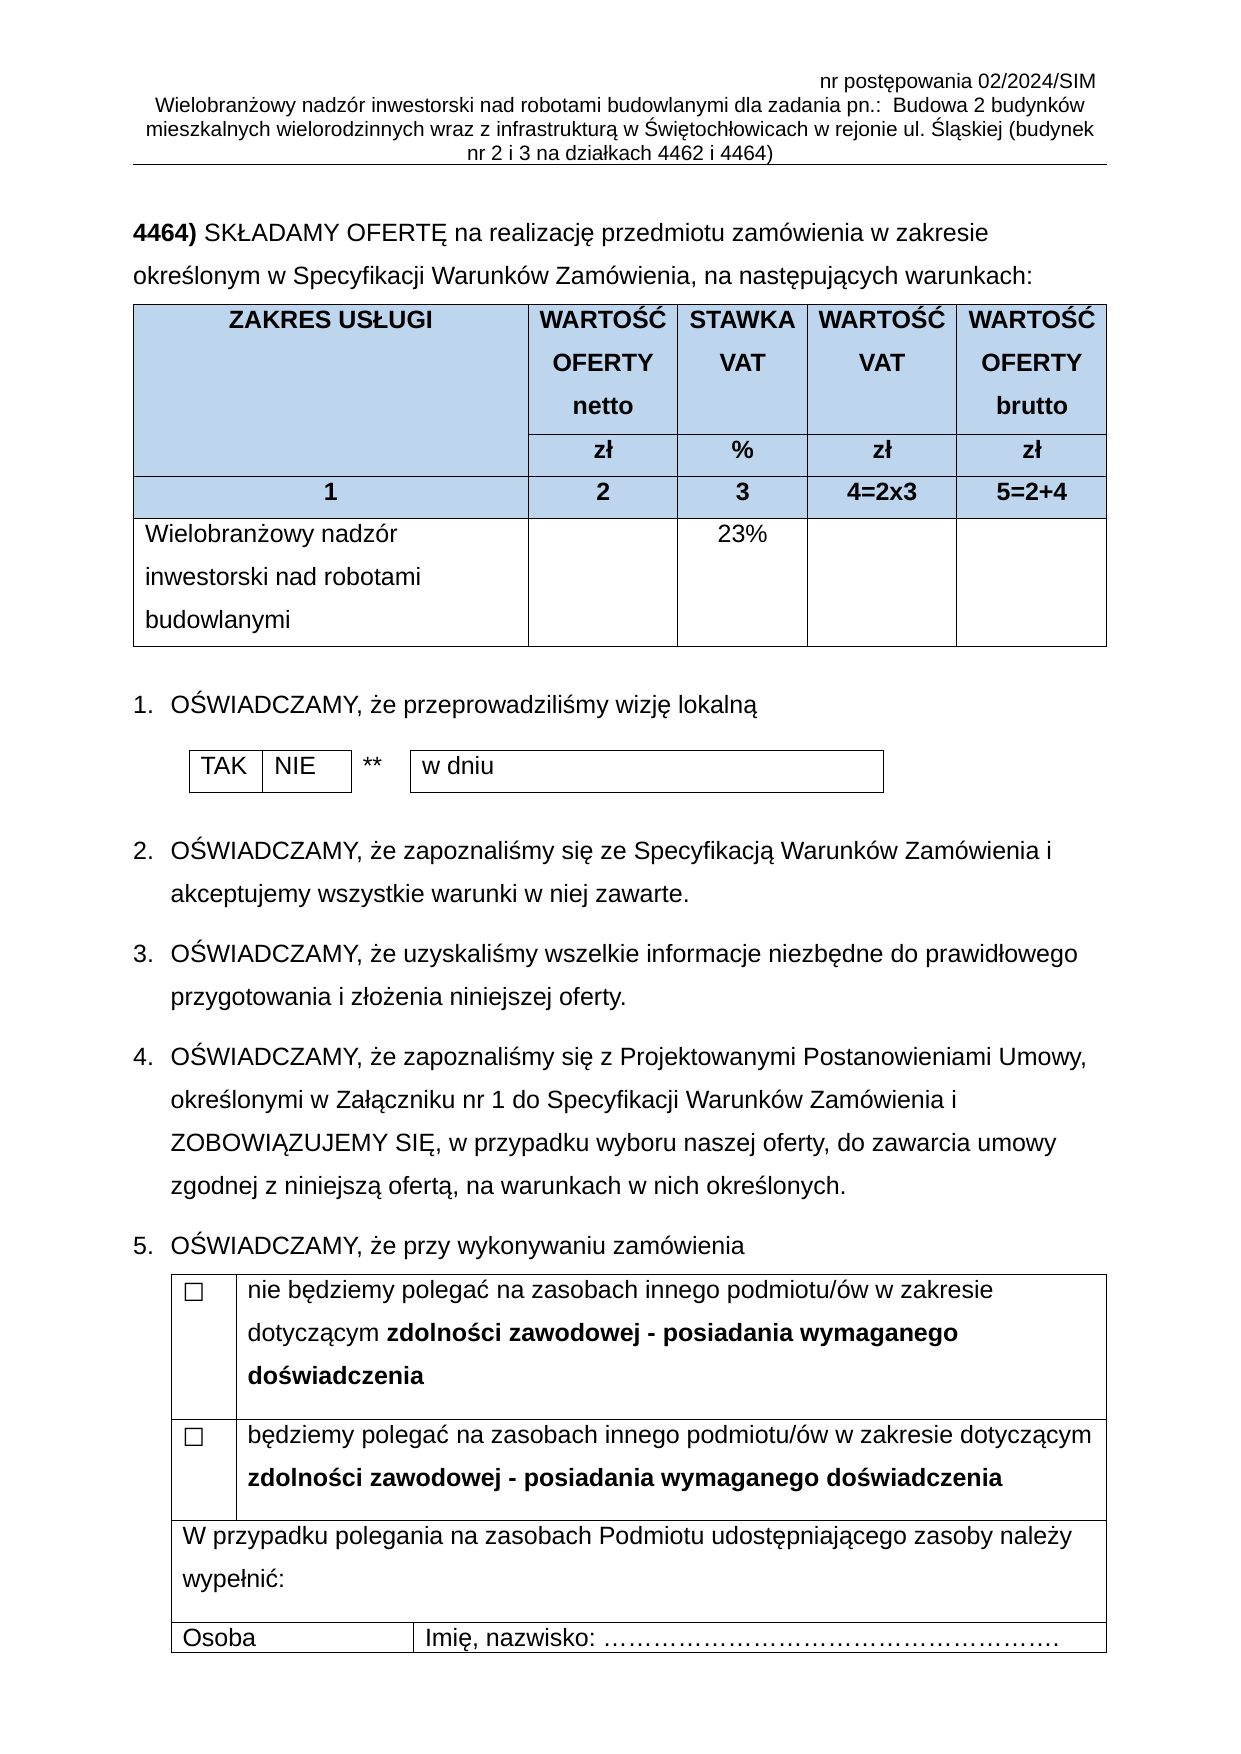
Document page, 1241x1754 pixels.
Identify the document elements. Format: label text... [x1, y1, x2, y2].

list OŚWIADCZAMY, że przeprowadziliśmy wizję lokalną [133, 690, 1107, 719]
list OŚWIADCZAMY, że zapoznaliśmy się z Projektowanymi Postanowieniami Umowy, określonymi w Załączniku nr 1 do Specyfikacji Warunków Zamówienia i ZOBOWIĄZUJEMY SIĘ, w przypadku wyboru naszej oferty, do zawarcia umowy zgodnej z niniejszą ofertą, na warunkach w nich określonych. [133, 1042, 1107, 1200]
table_cell 23% [678, 519, 807, 646]
table_header STAWKA VAT [678, 305, 807, 434]
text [133, 218, 1107, 290]
table_cell [172, 1420, 236, 1520]
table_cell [172, 1623, 413, 1652]
table_header nie będziemy polegać na zasobach innego podmiotu/ów w zakresie dotyczącym zdolności zawodowej - posiadania wymaganego doświadczenia [237, 1275, 1106, 1419]
table_header TAK [190, 751, 262, 792]
table_cell zł [808, 435, 956, 476]
table_cell 2 [529, 477, 677, 518]
table_cell [529, 519, 677, 646]
table_cell 1 [134, 477, 528, 518]
table_header WARTOŚĆ VAT [808, 305, 956, 434]
table_cell zł [529, 435, 677, 476]
table_cell [808, 519, 956, 646]
table_cell W przypadku polegania na zasobach Podmiotu udostępniającego zasoby należy wypełnić: [172, 1521, 1106, 1622]
list OŚWIADCZAMY, że uzyskaliśmy wszelkie informacje niezbędne do prawidłowego przygotowania i złożenia niniejszej oferty. [133, 939, 1107, 1011]
table_cell [957, 519, 1106, 646]
table_cell 4=2x3 [808, 477, 956, 518]
list OŚWIADCZAMY, że przy wykonywaniu zamówienia [133, 1231, 1107, 1259]
table_header WARTOŚĆ OFERTY netto [529, 305, 677, 434]
table_header w dniu [411, 751, 883, 792]
table_header ZAKRES USŁUGI [134, 305, 528, 476]
table_header ** [352, 750, 410, 792]
table_header [172, 1275, 236, 1419]
table_header NIE [263, 751, 351, 792]
table_cell będziemy polegać na zasobach innego podmiotu/ów w zakresie dotyczącym zdolności zawodowej - posiadania wymaganego doświadczenia [237, 1420, 1106, 1520]
table_cell 3 [678, 477, 807, 518]
table_cell % [678, 435, 807, 476]
table_header WARTOŚĆ OFERTY brutto [957, 305, 1106, 434]
table_cell 5=2+4 [957, 477, 1106, 518]
table_cell Wielobranżowy nadzór inwestorski nad robotami budowlanymi [134, 519, 528, 646]
list OŚWIADCZAMY, że zapoznaliśmy się ze Specyfikacją Warunków Zamówienia i akceptujemy wszystkie warunki w niej zawarte. [133, 836, 1107, 908]
table_cell zł [957, 435, 1106, 476]
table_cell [414, 1623, 1106, 1652]
